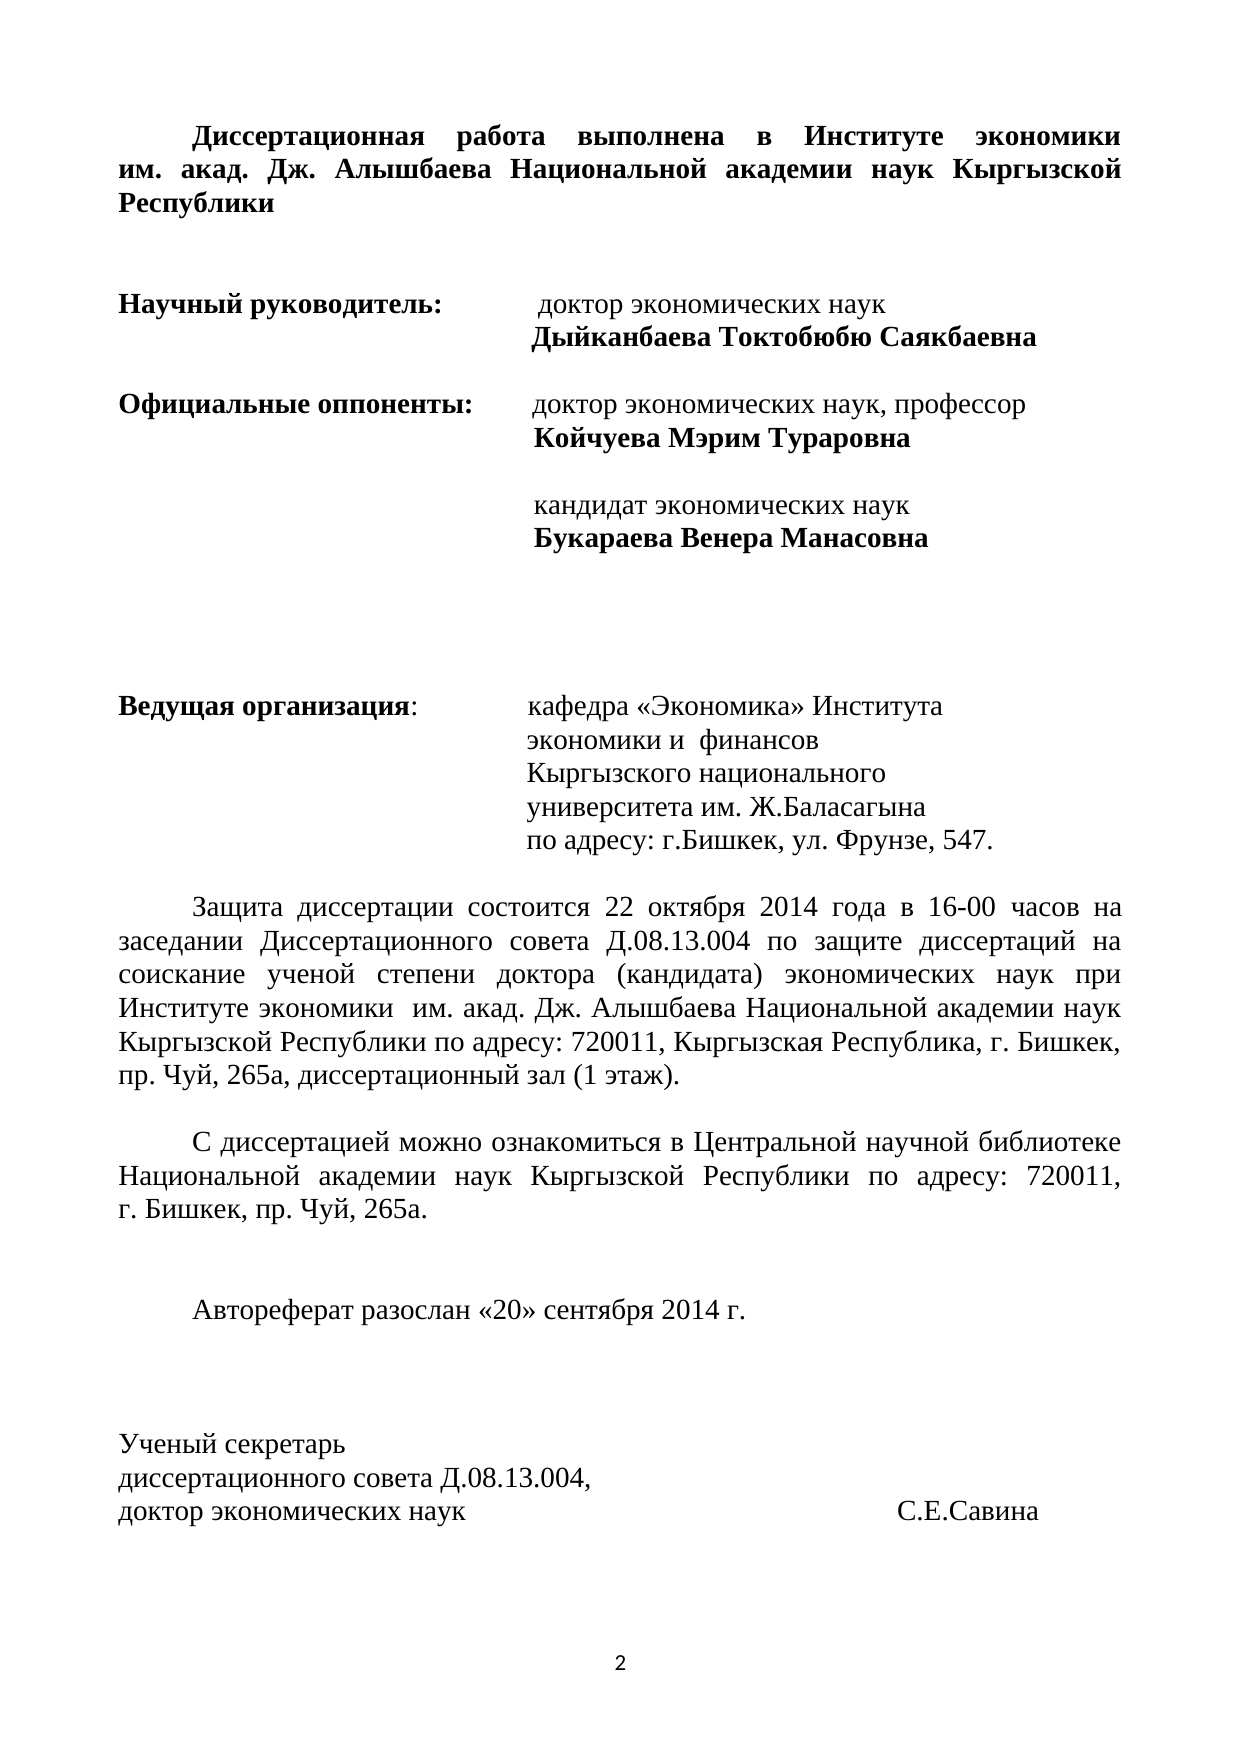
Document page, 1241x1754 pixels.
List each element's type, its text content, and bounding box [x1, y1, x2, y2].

text С диссертацией можно ознакомиться в Центральной научной библиотеке Национальной академии наук Кыргызской Республики по адресу: 720011, г. Бишкек, пр. Чуй, 265а. [118, 1124, 1122, 1225]
text доктор экономических наук С.Е.Савина [118, 1493, 1122, 1527]
text Научный руководитель: доктор экономических наук [118, 286, 1122, 319]
text Официальные оппоненты: доктор экономических наук, профессор [118, 386, 1122, 420]
text кандидат экономических наук [118, 487, 1122, 521]
text Ведущая организация: кафедра «Экономика» Института [118, 688, 1122, 722]
text Ученый секретарь [118, 1426, 1122, 1460]
text Дыйканбаева Токтобюбю Саякбаевна [118, 319, 1122, 353]
text Койчуева Мэрим Тураровна [118, 420, 1122, 453]
text экономики и финансов [118, 722, 1122, 755]
text диссертационного совета Д.08.13.004, [118, 1460, 1122, 1493]
text по адресу: г.Бишкек, ул. Фрунзе, 547. [118, 822, 1122, 856]
text Защита диссертации состоится 22 октября 2014 года в 16-00 часов на заседании Диссертационного совета Д.08.13.004 по защите диссертаций на соискание ученой степени доктора (кандидата) экономических наук при Институте экономики им. акад. Дж. Алышбаева Национальной академии наук Кыргызской Республики по адресу: 720011, Кыргызская Республика, г. Бишкек, пр. Чуй, 265а, диссертационный зал (1 этаж). [118, 889, 1122, 1091]
text университета им. Ж.Баласагына [118, 789, 1122, 822]
text Кыргызского национального [118, 755, 1122, 789]
text Автореферат разослан «20» сентября 2014 г. [118, 1292, 1122, 1326]
text Диссертационная работа выполнена в Институте экономики им. акад. Дж. Алышбаева Национальной академии наук Кыргызской Республики [118, 118, 1122, 219]
text Букараева Венера Манасовна [118, 521, 1122, 554]
